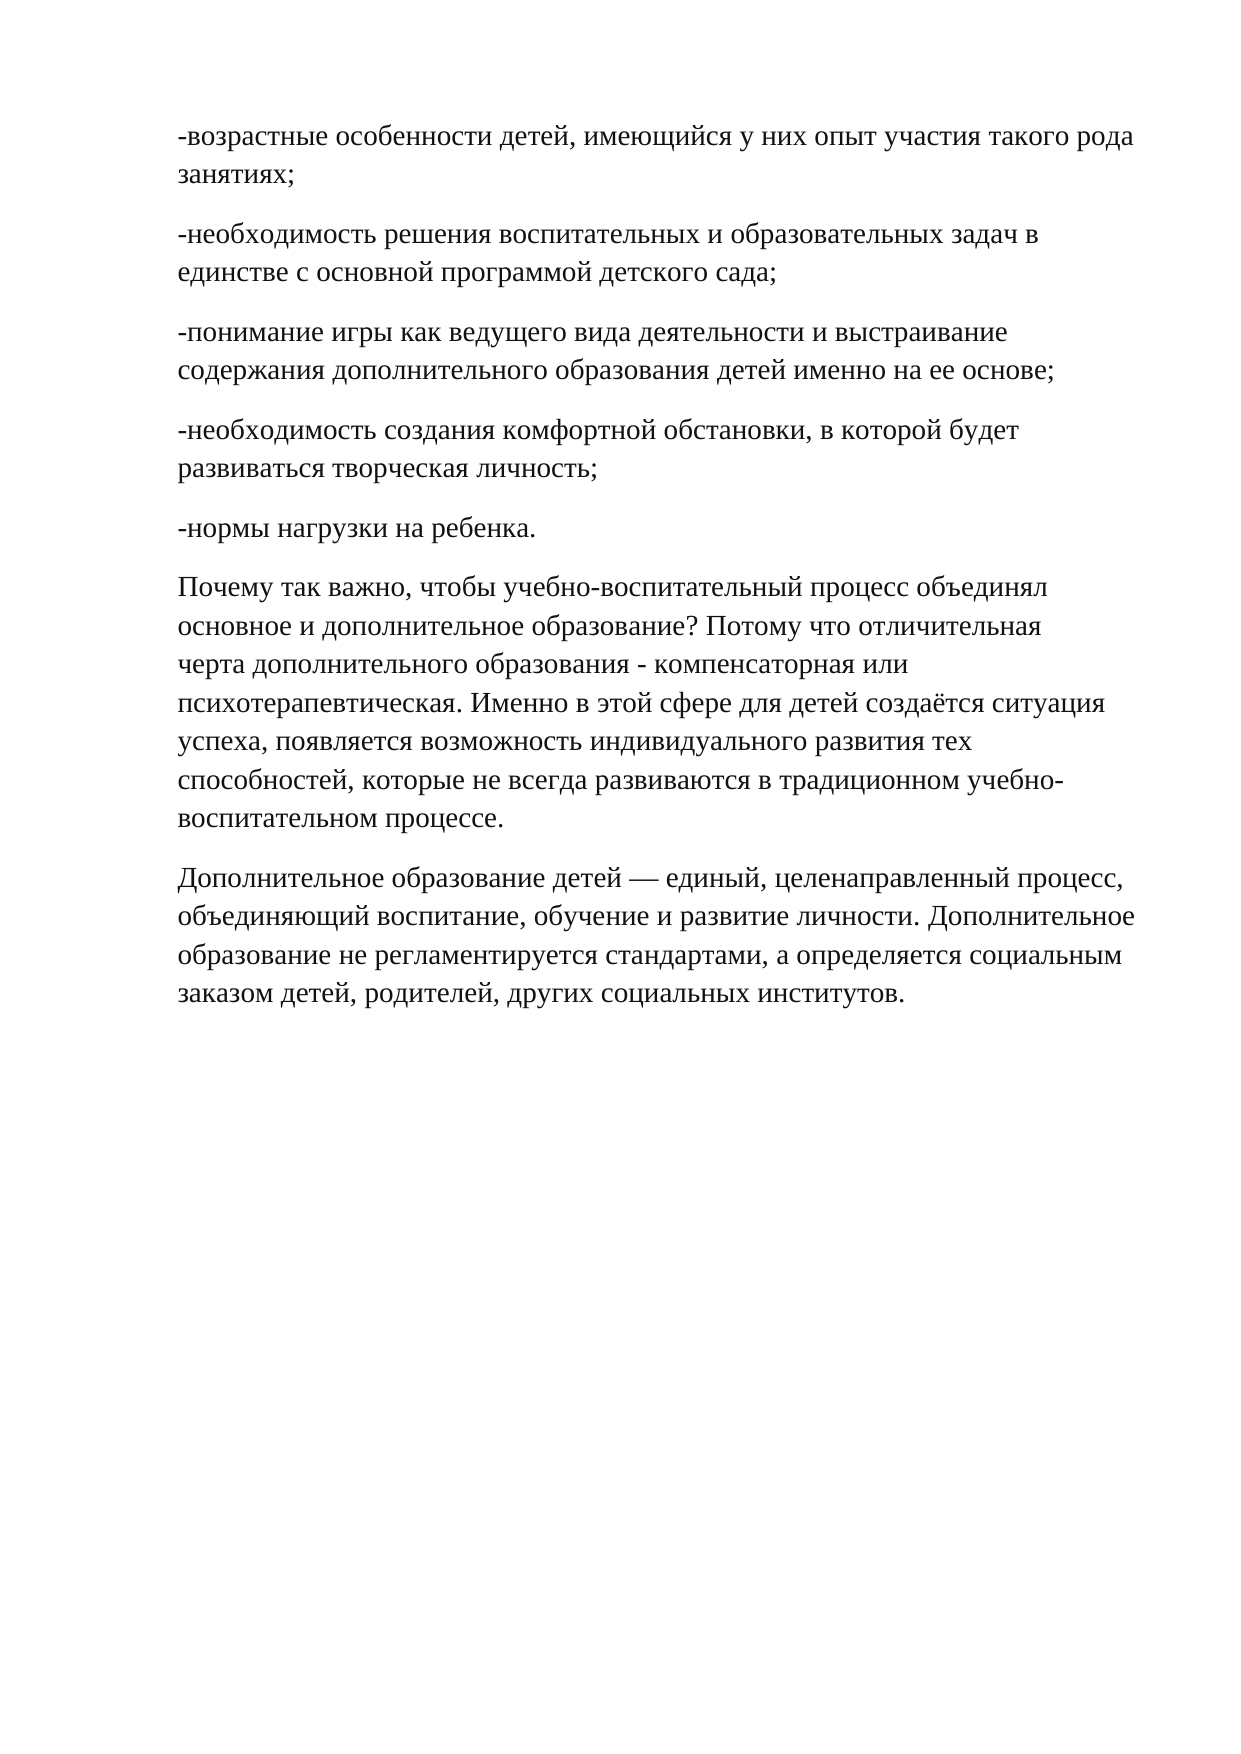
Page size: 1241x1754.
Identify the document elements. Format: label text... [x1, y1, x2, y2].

text Почему так важно, чтобы учебно-воспитательный процесс объединял основное и дополнительное образование? Потому что отличительная черта дополнительного образования - компенсаторная или психотерапевтическая. Именно в этой сфере для детей создаётся ситуация успеха, появляется возможность индивидуального развития тех способностей, которые не всегда развиваются в традиционном учебно-воспитательном процессе. [177, 569, 1152, 834]
text -необходимость создания комфортной обстановки, в которой будет развиваться творческая личность; [177, 412, 1152, 484]
text -понимание игры как ведущего вида деятельности и выстраивание содержания дополнительного образования детей именно на ее основе; [177, 314, 1152, 386]
text -возрастные особенности детей, имеющийся у них опыт участия такого рода занятиях; [177, 118, 1152, 190]
text -нормы нагрузки на ребенка. [177, 510, 1152, 543]
text Дополнительное образование детей — единый, целенаправленный процесс, объединяющий воспитание, обучение и развитие личности. Дополнительное образование не регламентируется стандартами, а определяется социальным заказом детей, родителей, других социальных институтов. [177, 860, 1152, 1009]
text -необходимость решения воспитательных и образовательных задач в единстве с основной программой детского сада; [177, 216, 1152, 288]
